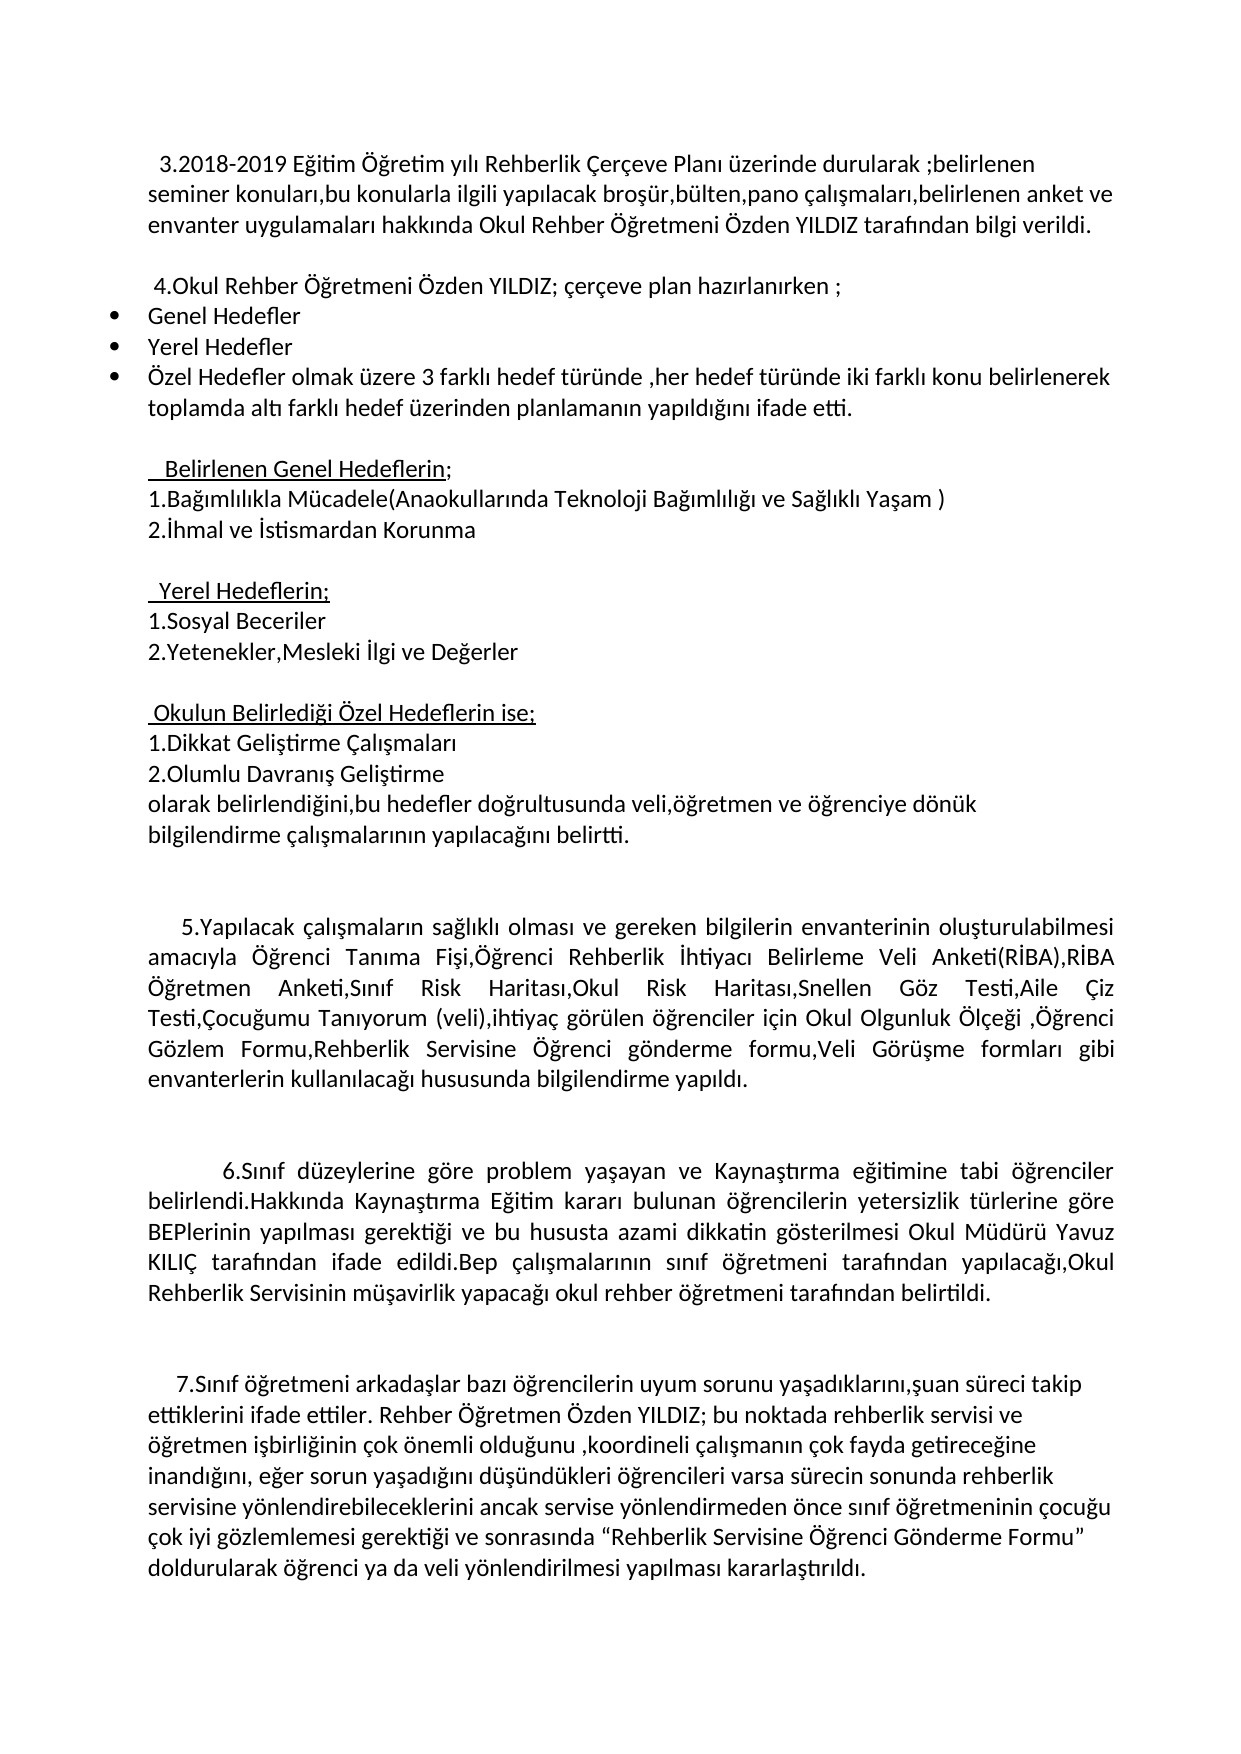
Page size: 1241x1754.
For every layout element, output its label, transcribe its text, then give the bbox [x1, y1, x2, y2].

list Genel Hedefler [110, 300, 1116, 331]
text 7.Sınıf öğretmeni arkadaşlar bazı öğrencilerin uyum sorunu yaşadıklarını,şuan süreci takip ettiklerini ifade ettiler. Rehber Öğretmen Özden YILDIZ; bu noktada rehberlik servisi ve öğretmen işbirliğinin çok önemli olduğunu ,koordineli çalışmanın çok fayda getireceğine inandığını, eğer sorun yaşadığını düşündükleri öğrencileri varsa sürecin sonunda rehberlik servisine yönlendirebileceklerini ancak servise yönlendirmeden önce sınıf öğretmeninin çocuğu çok iyi gözlemlemesi gerektiği ve sonrasında “Rehberlik Servisine Öğrenci Gönderme Formu” doldurularak öğrenci ya da veli yönlendirilmesi yapılması kararlaştırıldı. [148, 1368, 1116, 1582]
text 3.2018-2019 Eğitim Öğretim yılı Rehberlik Çerçeve Planı üzerinde durularak ;belirlenen seminer konuları,bu konularla ilgili yapılacak broşür,bülten,pano çalışmaları,belirlenen anket ve envanter uygulamaları hakkında Okul Rehber Öğretmeni Özden YILDIZ tarafından bilgi verildi. [148, 148, 1116, 239]
text 6.Sınıf düzeylerine göre problem yaşayan ve Kaynaştırma eğitimine tabi öğrenciler belirlendi.Hakkında Kaynaştırma Eğitim kararı bulunan öğrencilerin yetersizlik türlerine göre BEPlerinin yapılması gerektiği ve bu hususta azami dikkatin gösterilmesi Okul Müdürü Yavuz KILIÇ tarafından ifade edildi.Bep çalışmalarının sınıf öğretmeni tarafından yapılacağı,Okul Rehberlik Servisinin müşavirlik yapacağı okul rehber öğretmeni tarafından belirtildi. [148, 1155, 1116, 1307]
text 5.Yapılacak çalışmaların sağlıklı olması ve gereken bilgilerin envanterinin oluşturulabilmesi amacıyla Öğrenci Tanıma Fişi,Öğrenci Rehberlik İhtiyacı Belirleme Veli Anketi(RİBA),RİBA Öğretmen Anketi,Sınıf Risk Haritası,Okul Risk Haritası,Snellen Göz Testi,Aile Çiz Testi,Çocuğumu Tanıyorum (veli),ihtiyaç görülen öğrenciler için Okul Olgunluk Ölçeği ,Öğrenci Gözlem Formu,Rehberlik Servisine Öğrenci gönderme formu,Veli Görüşme formları gibi envanterlerin kullanılacağı hususunda bilgilendirme yapıldı. [148, 911, 1116, 1094]
list 2.İhmal ve İstismardan Korunma [148, 514, 1116, 544]
list 2.Olumlu Davranış Geliştirme [148, 758, 1116, 789]
text Yerel Hedeflerin; [148, 575, 1116, 606]
list Özel Hedefler olmak üzere 3 farklı hedef türünde ,her hedef türünde iki farklı konu belirlenerek toplamda altı farklı hedef üzerinden planlamanın yapıldığını ifade etti. [110, 361, 1116, 422]
text Belirlenen Genel Hedeflerin; [148, 453, 1116, 483]
list 2.Yetenekler,Mesleki İlgi ve Değerler [148, 636, 1116, 667]
list 1.Dikkat Geliştirme Çalışmaları [148, 728, 1116, 758]
text Okulun Belirlediği Özel Hedeflerin ise; [148, 697, 1116, 728]
list Yerel Hedefler [110, 331, 1116, 361]
list olarak belirlendiğini,bu hedefler doğrultusunda veli,öğretmen ve öğrenciye dönük bilgilendirme çalışmalarının yapılacağını belirtti. [148, 789, 1116, 850]
text 4.Okul Rehber Öğretmeni Özden YILDIZ; çerçeve plan hazırlanırken ; [148, 270, 1116, 300]
list 1.Bağımlılıkla Mücadele(Anaokullarında Teknoloji Bağımlılığı ve Sağlıklı Yaşam ) [148, 483, 1116, 514]
list 1.Sosyal Beceriler [148, 606, 1116, 636]
